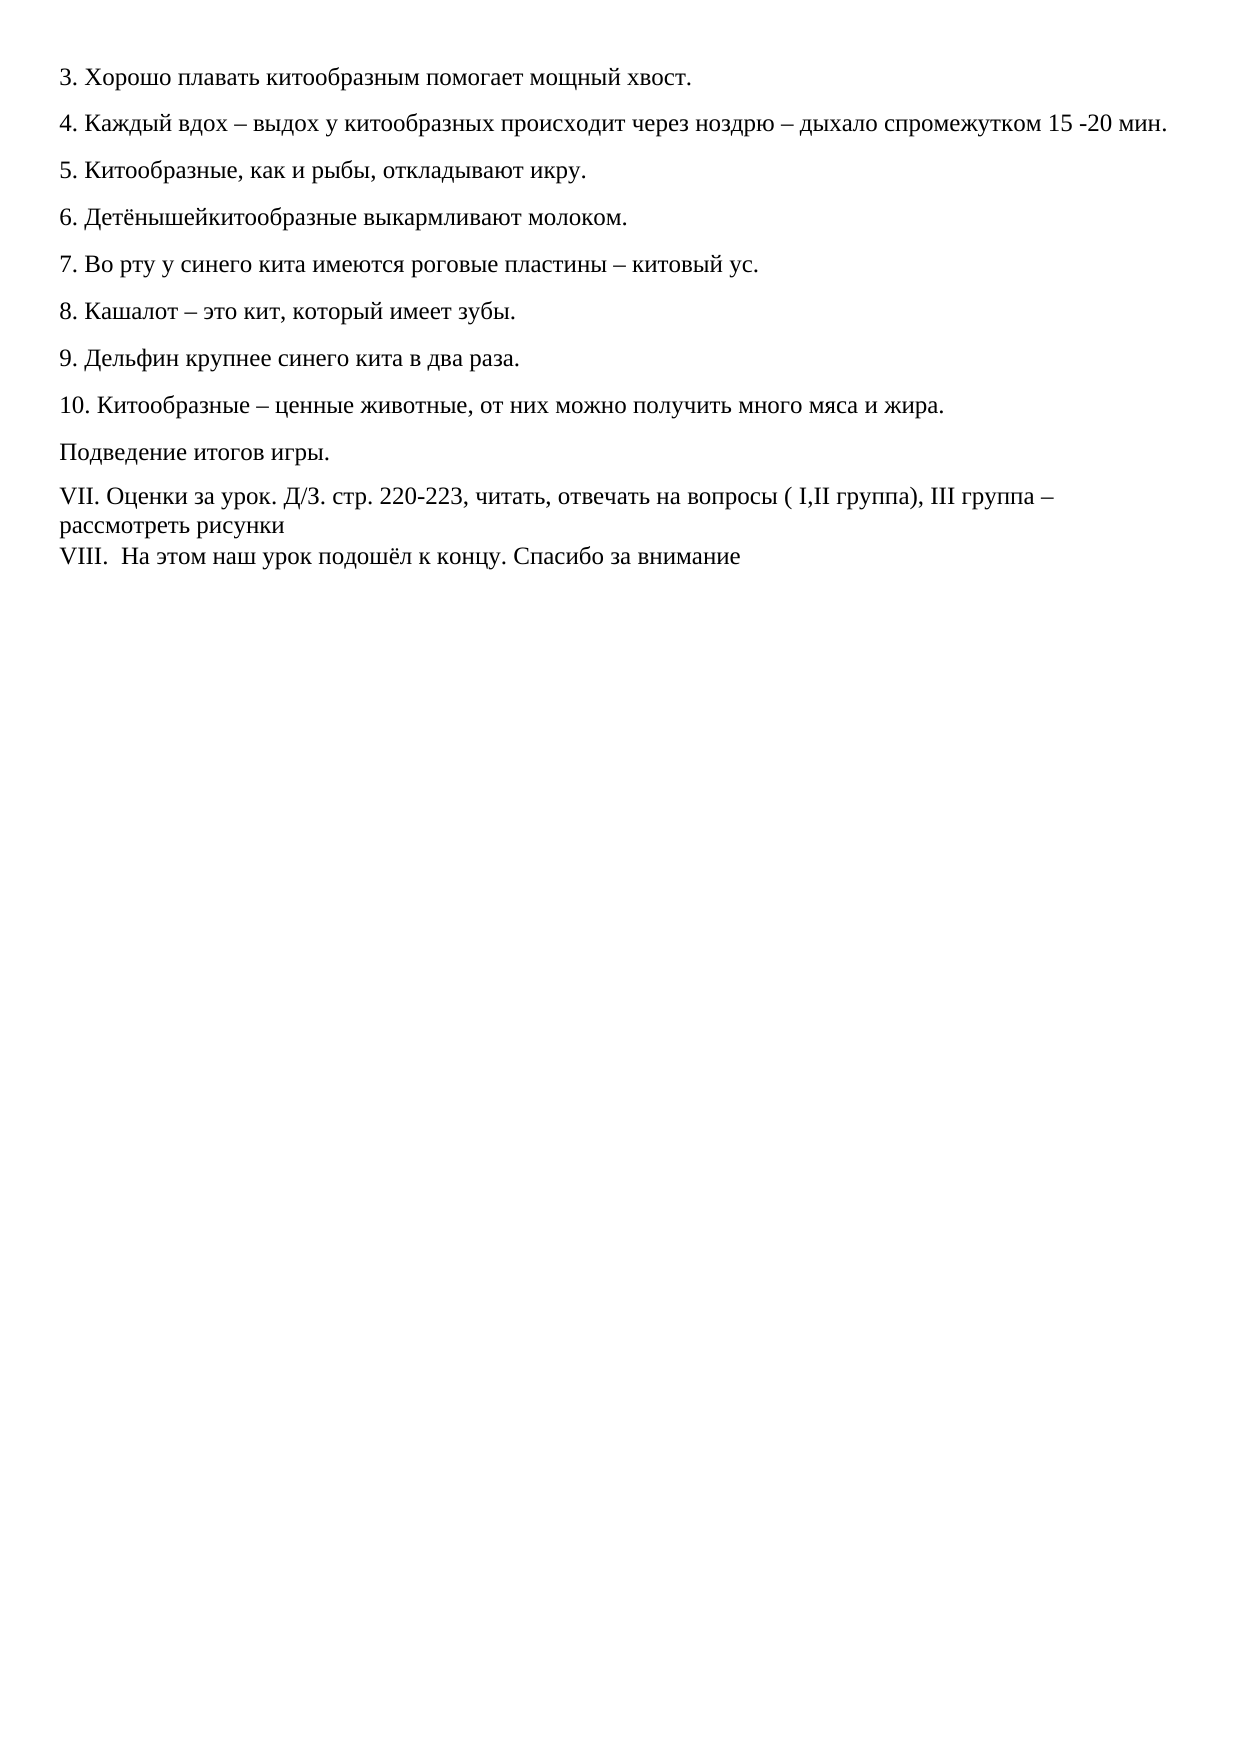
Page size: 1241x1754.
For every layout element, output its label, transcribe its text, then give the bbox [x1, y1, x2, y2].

text 3. Хорошо плавать китообразным помогает мощный хвост. [59, 59, 1181, 90]
text 7. Во рту у синего кита имеются роговые пластины – китовый ус. [59, 247, 1181, 278]
text 6. Детёнышейкитообразные выкармливают молоком. [59, 200, 1181, 231]
text VII. Оценки за урок. Д/З. стр. 220-223, читать, отвечать на вопросы ( I,II группа), III группа – рассмотреть рисунки [59, 481, 1181, 538]
text 4. Каждый вдох – выдох у китообразных происходит через ноздрю – дыхало спромежутком 15 -20 мин. [59, 106, 1181, 137]
text Подведение итогов игры. [59, 434, 1181, 465]
text 10. Китообразные – ценные животные, от них можно получить много мяса и жира. [59, 387, 1181, 418]
text VIII. На этом наш урок подошёл к концу. Спасибо за внимание [59, 538, 1181, 570]
text 9. Дельфин крупнее синего кита в два раза. [59, 340, 1181, 372]
text 8. Кашалот – это кит, который имеет зубы. [59, 293, 1181, 325]
text 5. Китообразные, как и рыбы, откладывают икру. [59, 153, 1181, 184]
